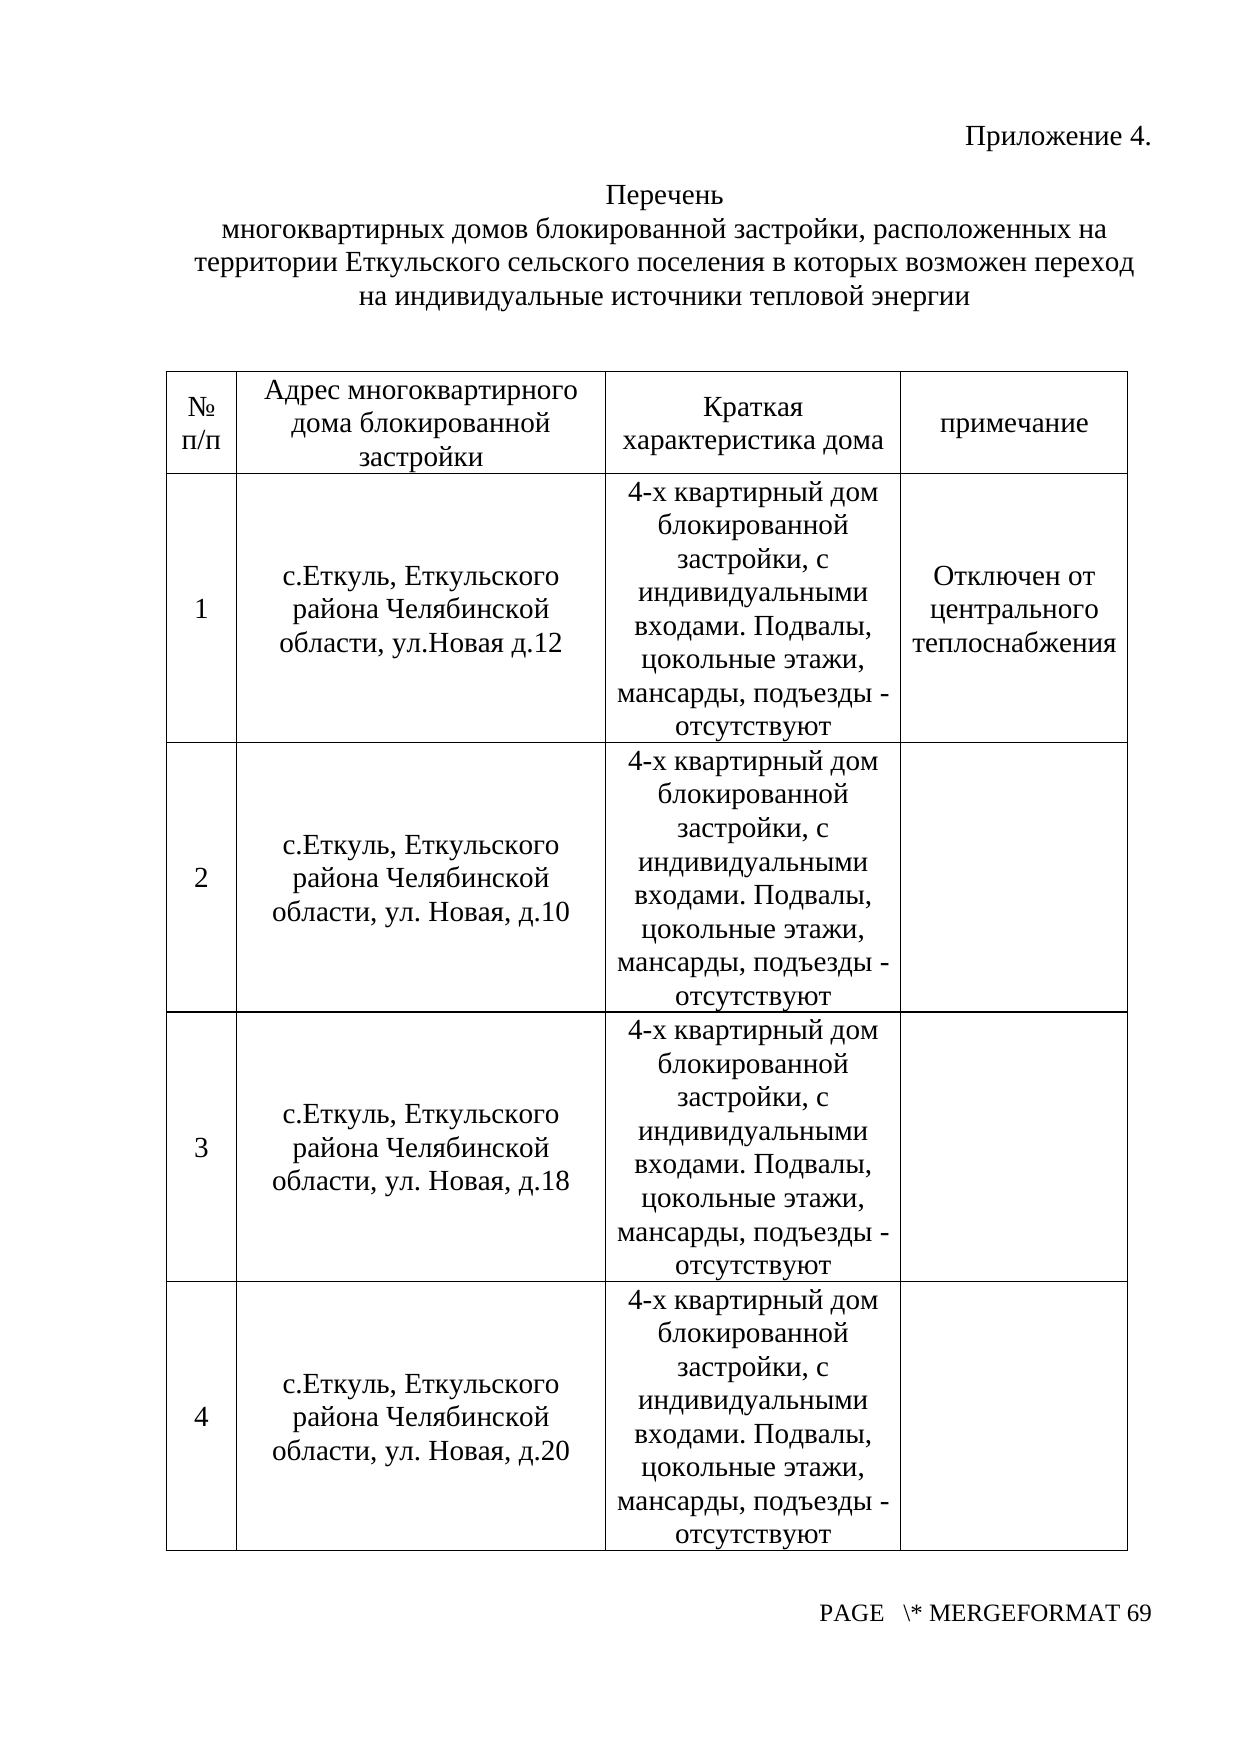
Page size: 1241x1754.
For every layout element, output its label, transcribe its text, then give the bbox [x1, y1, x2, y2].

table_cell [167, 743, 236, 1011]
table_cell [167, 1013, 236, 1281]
text Перечень [177, 177, 1152, 211]
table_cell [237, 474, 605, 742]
text многоквартирных домов блокированной застройки, расположенных на территории Еткульского сельского поселения в которых возможен переход на индивидуальные источники тепловой энергии [177, 211, 1152, 312]
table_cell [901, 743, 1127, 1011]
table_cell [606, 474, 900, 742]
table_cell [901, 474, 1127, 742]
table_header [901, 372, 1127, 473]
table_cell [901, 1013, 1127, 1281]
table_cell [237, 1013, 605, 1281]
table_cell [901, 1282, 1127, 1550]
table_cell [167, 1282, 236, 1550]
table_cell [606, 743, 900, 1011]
text Приложение 4. [177, 118, 1152, 152]
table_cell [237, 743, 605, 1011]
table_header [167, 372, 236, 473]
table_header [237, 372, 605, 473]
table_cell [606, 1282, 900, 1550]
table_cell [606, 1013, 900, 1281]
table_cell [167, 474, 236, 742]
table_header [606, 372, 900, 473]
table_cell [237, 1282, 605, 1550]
